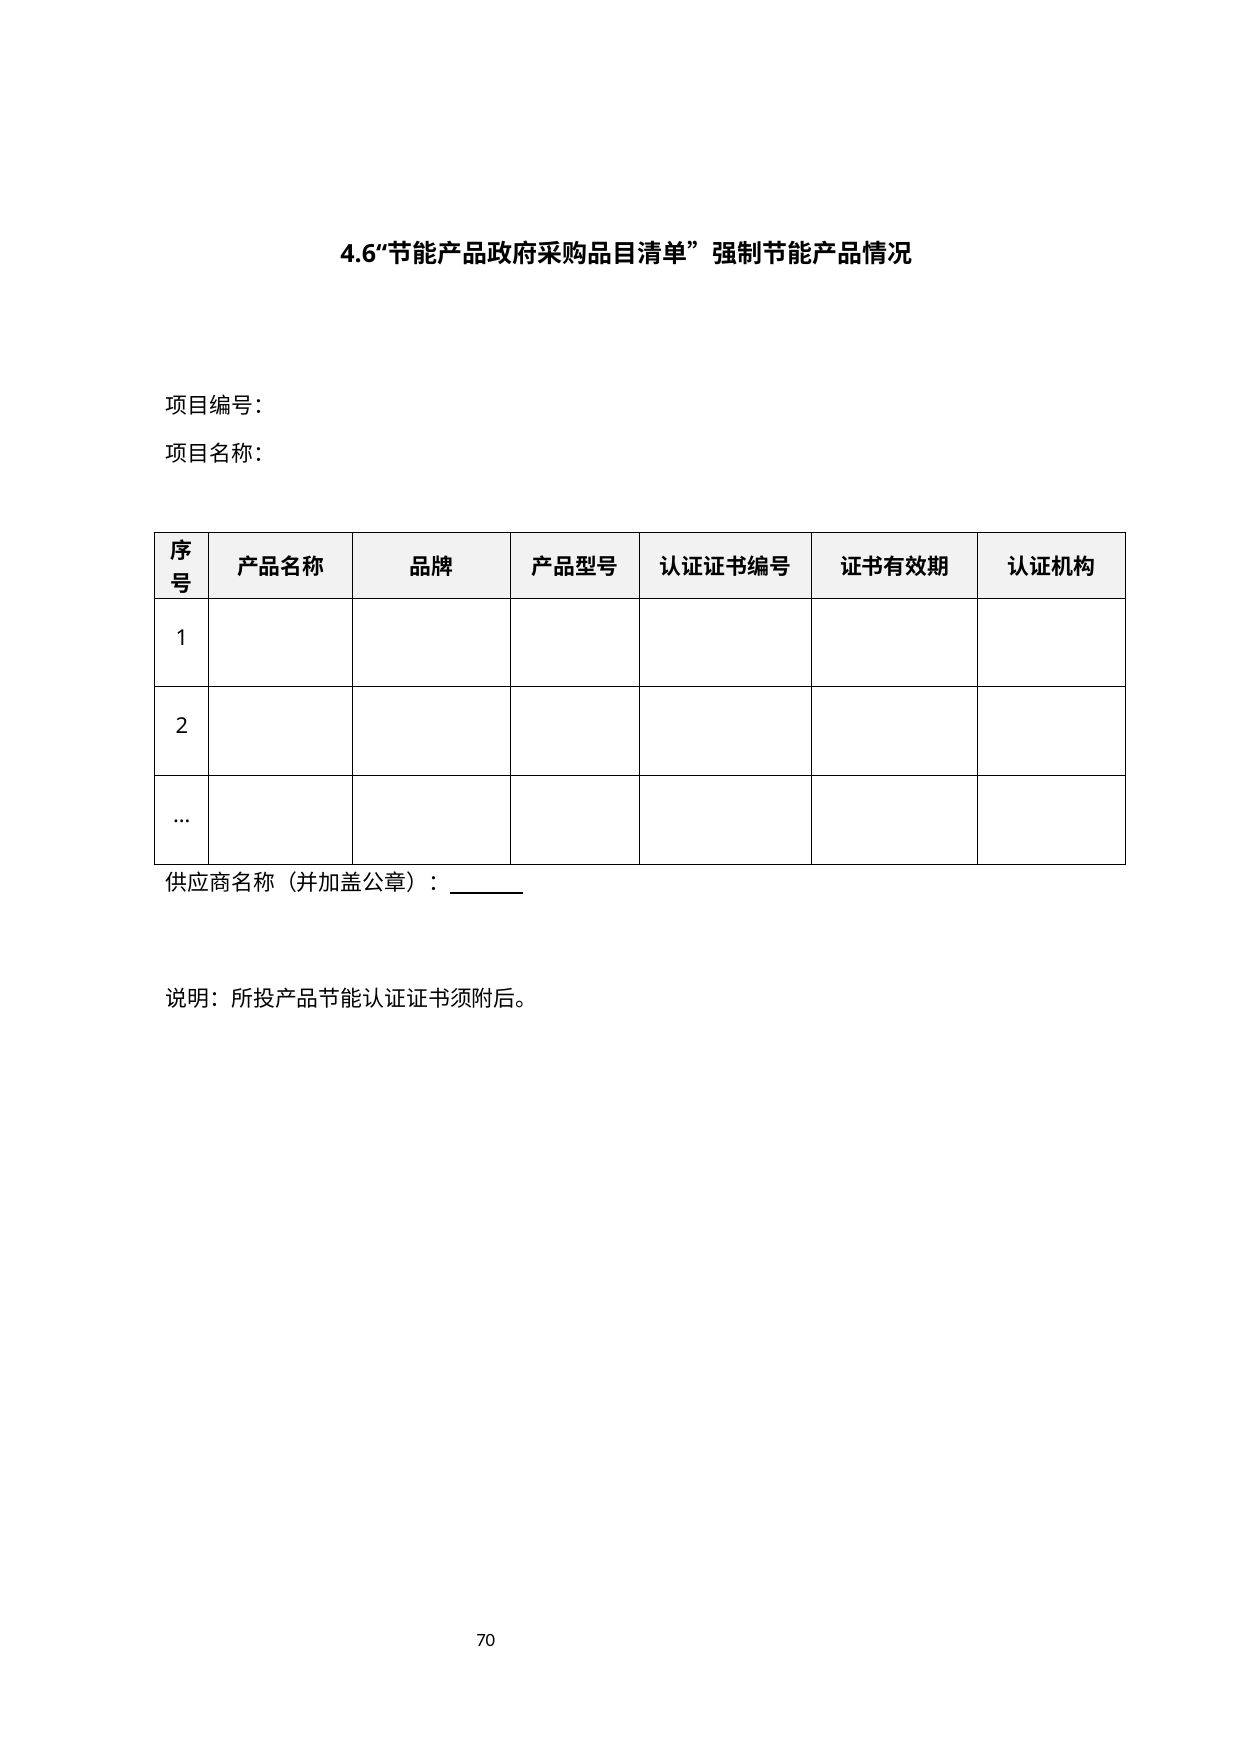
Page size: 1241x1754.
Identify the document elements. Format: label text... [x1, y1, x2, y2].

table_header 品牌 [353, 533, 510, 598]
table_cell [353, 776, 510, 863]
table_cell [640, 599, 811, 686]
text 供应商名称（并加盖公章）： [165, 865, 1087, 897]
table_header 产品型号 [511, 533, 639, 598]
table_cell [209, 687, 352, 775]
table_cell [640, 687, 811, 775]
text 项目名称： [165, 436, 1087, 468]
text 4.6“节能产品政府采购品目清单”强制节能产品情况 [165, 219, 1087, 284]
text 项目编号： [165, 387, 1087, 420]
table_cell 1 [155, 599, 208, 686]
table_cell [812, 776, 977, 863]
text 说明：所投产品节能认证证书须附后。 [165, 981, 1087, 1013]
table_cell [511, 599, 639, 686]
table_cell [812, 687, 977, 775]
table_cell [978, 599, 1125, 686]
table_header 认证机构 [978, 533, 1125, 598]
table_cell 2 [155, 687, 208, 775]
table_cell [511, 687, 639, 775]
table_cell [511, 776, 639, 863]
table_header 产品名称 [209, 533, 352, 598]
table_cell [978, 776, 1125, 863]
table_header 认证证书编号 [640, 533, 811, 598]
table_header 证书有效期 [812, 533, 977, 598]
table_cell [812, 599, 977, 686]
table_header 序号 [155, 533, 208, 598]
table_cell [209, 776, 352, 863]
table_cell [978, 687, 1125, 775]
table_cell [640, 776, 811, 863]
table_cell [353, 599, 510, 686]
table_cell … [155, 776, 208, 863]
table_cell [353, 687, 510, 775]
table_cell [209, 599, 352, 686]
